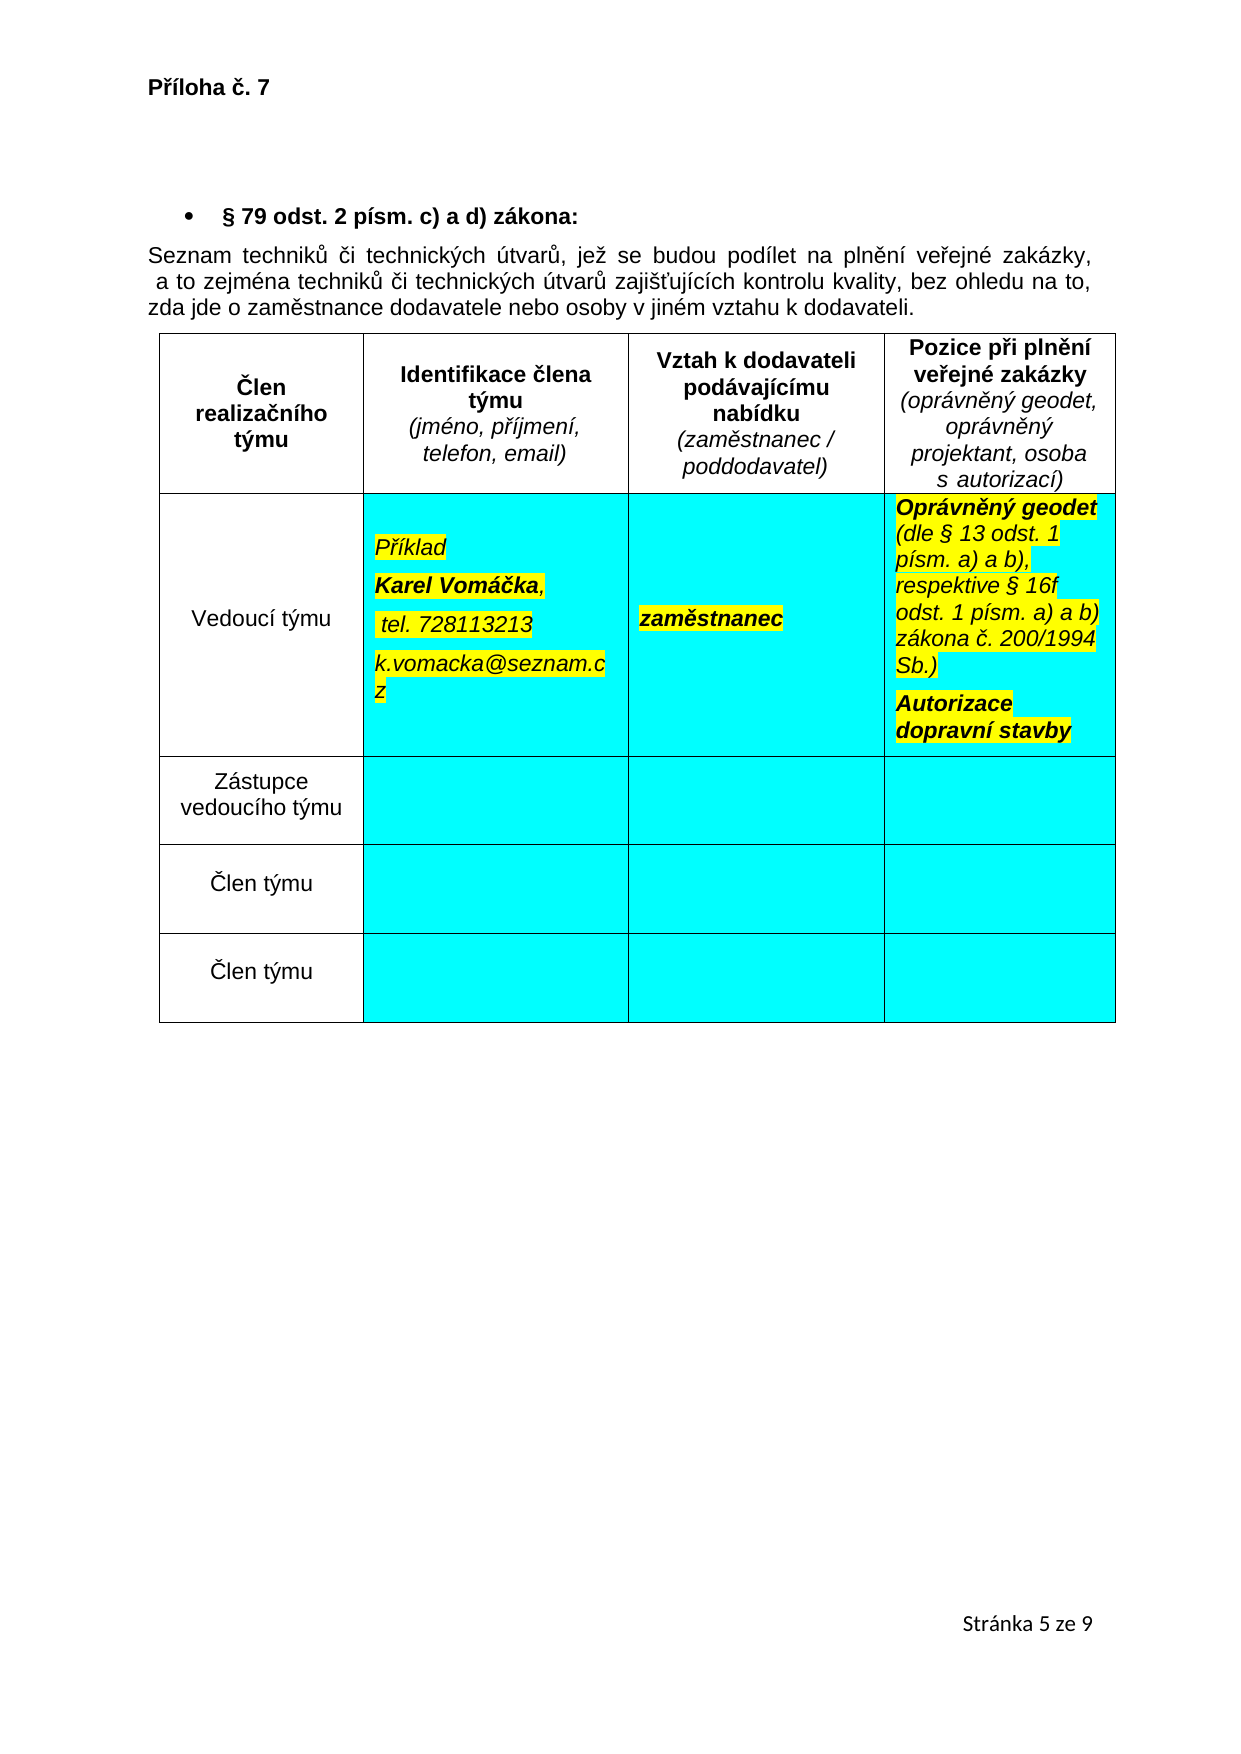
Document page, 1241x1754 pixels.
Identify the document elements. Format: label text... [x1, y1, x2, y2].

table_header Identifikace člena týmu (jméno, příjmení, telefon, email) [364, 334, 628, 492]
table_cell Příklad Karel Vomáčka, tel. 728113213 k.vomacka@seznam.cz [364, 494, 628, 756]
table_cell zaměstnanec [629, 494, 884, 756]
table_cell Člen týmu [160, 934, 363, 1022]
table_header Člen realizačního týmu [160, 334, 363, 492]
text Seznam techniků či technických útvarů, jež se budou podílet na plnění veřejné zakázky, a to zejména techniků či technických útvarů zajišťujících kontrolu kvality, bez ohledu na to, zda jde o zaměstnance dodavatele nebo osoby v jiném vztahu k dodavateli. [148, 242, 1093, 321]
table_cell [629, 934, 884, 1022]
table_header Pozice při plnění veřejné zakázky (oprávněný geodet, oprávněný projektant, osoba s autorizací) [885, 334, 1115, 492]
table_header Vztah k dodavateli podávajícímu nabídku (zaměstnanec / poddodavatel) [629, 334, 884, 492]
table_cell [364, 934, 628, 1022]
text § 79 odst. 2 písm. c) a d) zákona: [185, 203, 1093, 229]
table_cell Oprávněný geodet (dle § 13 odst. 1 písm. a) a b), respektive § 16f odst. 1 písm. a) a b) zákona č. 200/1994 Sb.) Autorizace dopravní stavby [885, 494, 1115, 756]
table_cell Člen týmu [160, 845, 363, 933]
table_cell [885, 934, 1115, 1022]
table_cell [629, 757, 884, 844]
table_cell [629, 845, 884, 933]
table_cell Zástupce vedoucího týmu [160, 757, 363, 844]
table_cell [364, 757, 628, 844]
table_cell [885, 757, 1115, 844]
table_cell Vedoucí týmu [160, 494, 363, 756]
table_cell [885, 845, 1115, 933]
table_cell [364, 845, 628, 933]
